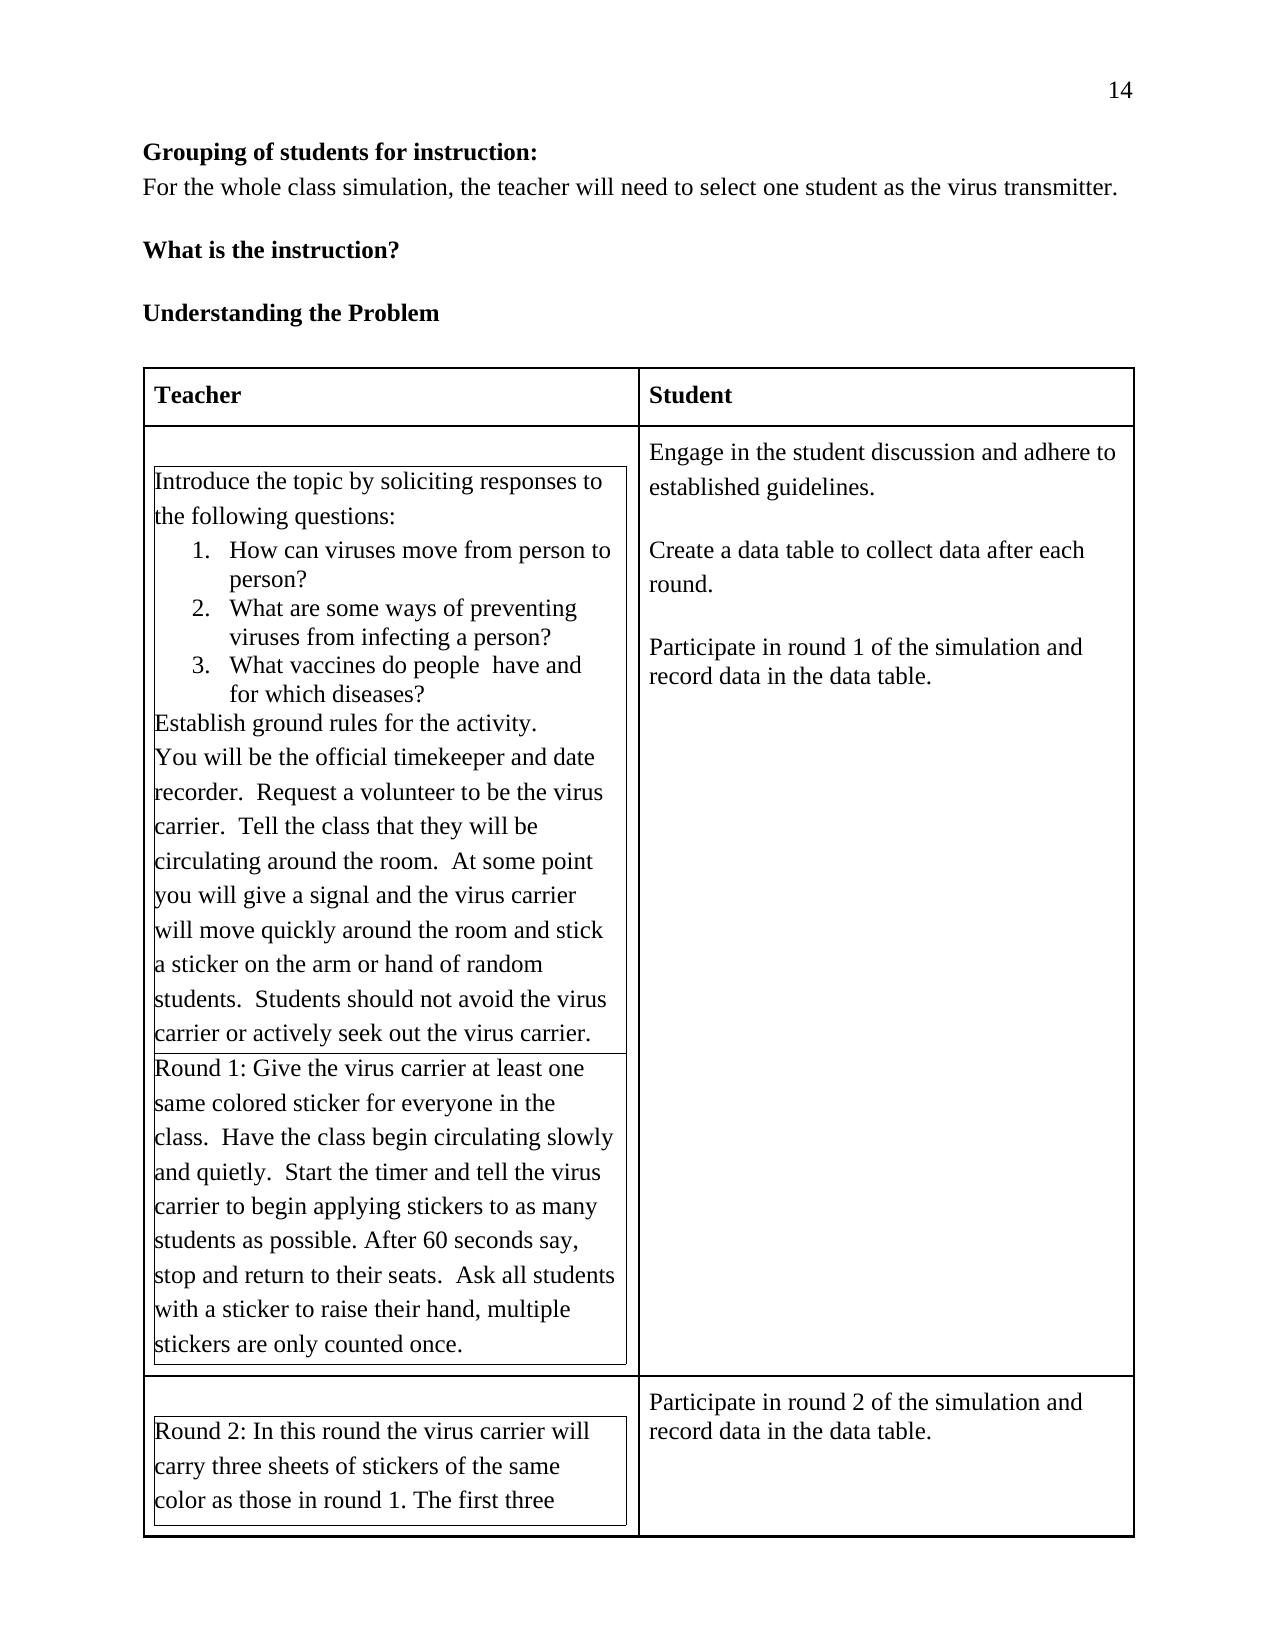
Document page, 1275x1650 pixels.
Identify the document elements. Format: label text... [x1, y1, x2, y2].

text Grouping of students for instruction: [142, 137, 1132, 166]
table_cell Engage in the student discussion and adhere to established guidelines. Create a data table to collect data after each round. Participate in round 1 of the simulation and record data in the data table. [640, 427, 1133, 1374]
text For the whole class simulation, the teacher will need to select one student as the virus transmitter. [142, 172, 1132, 201]
table_header Student [640, 369, 1133, 424]
table_header Teacher [145, 369, 638, 424]
table_cell [145, 1377, 638, 1535]
text What is the instruction? [142, 235, 1132, 264]
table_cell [640, 1377, 1133, 1535]
table_cell [145, 427, 638, 1374]
text Understanding the Problem [142, 298, 1132, 327]
